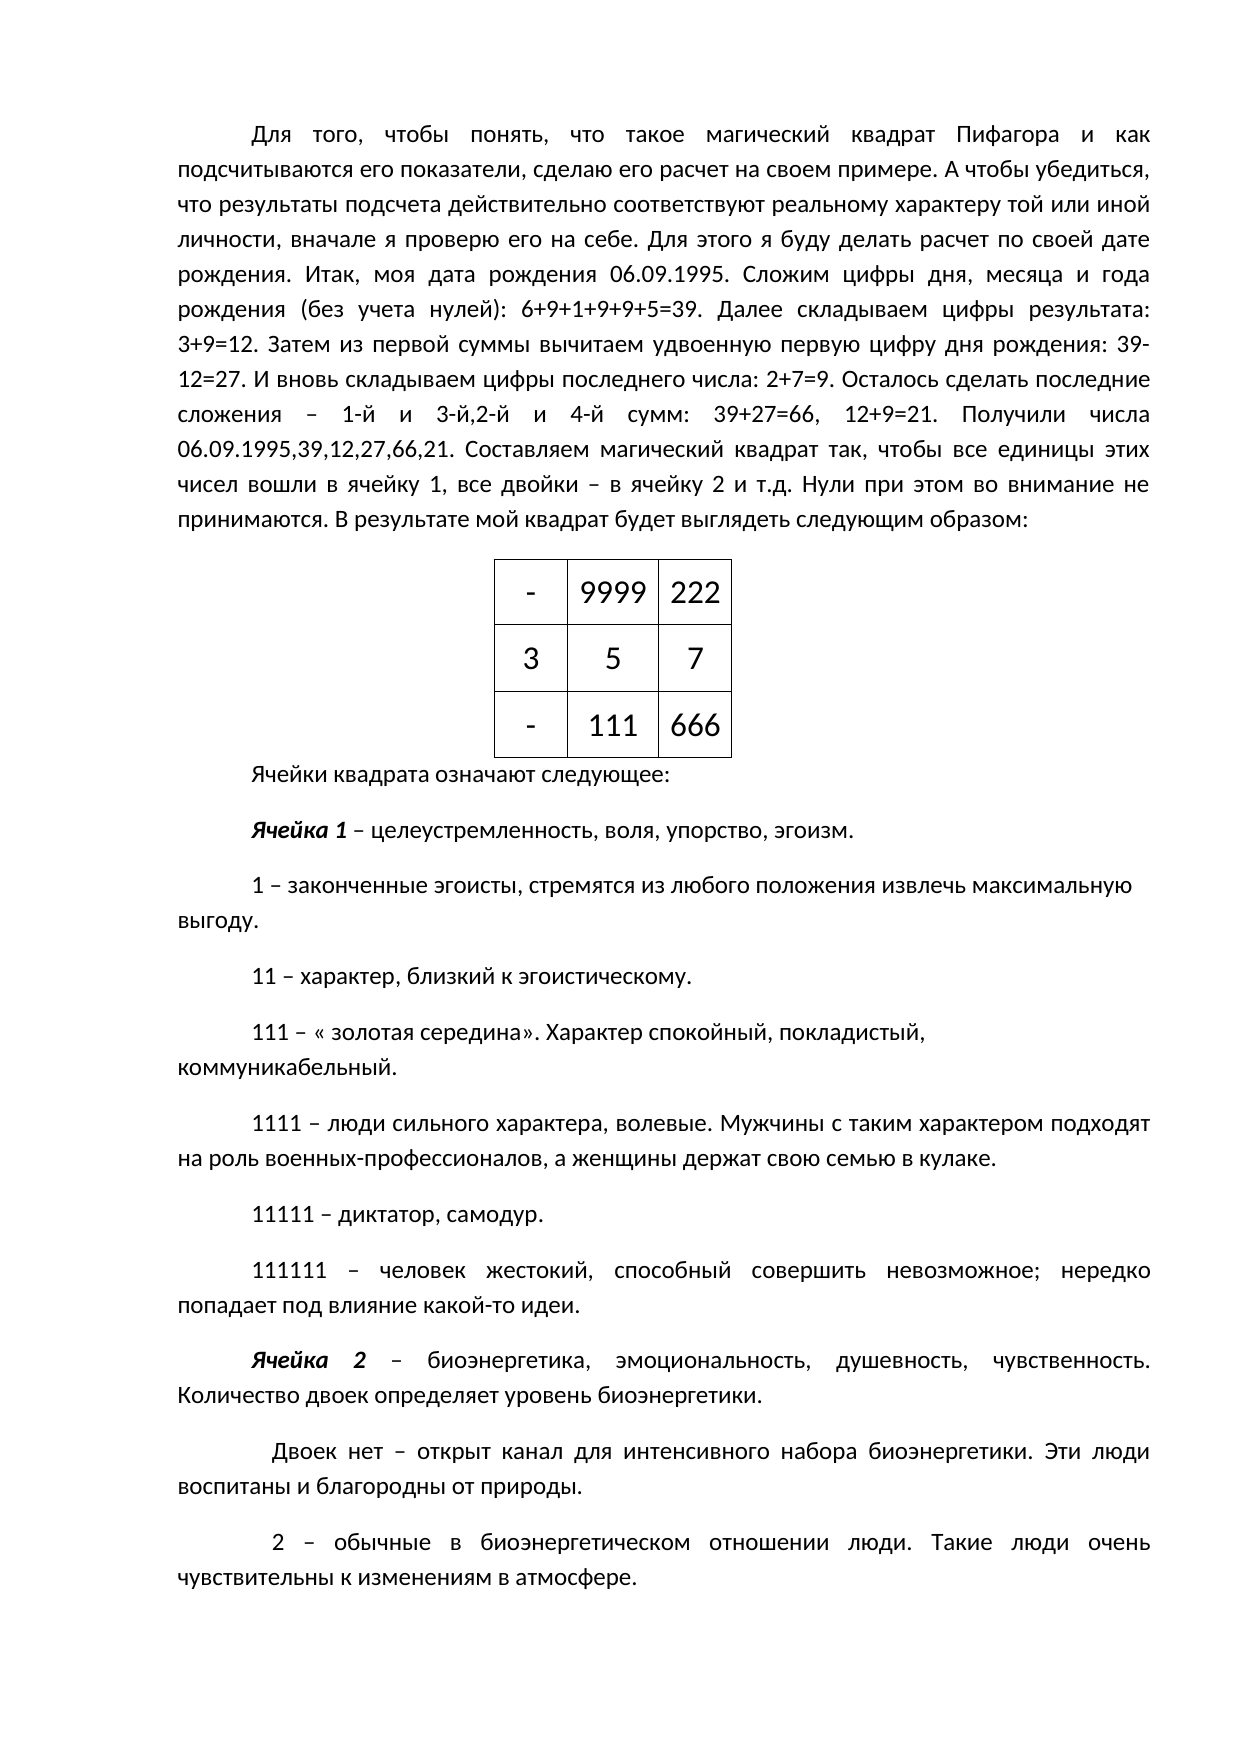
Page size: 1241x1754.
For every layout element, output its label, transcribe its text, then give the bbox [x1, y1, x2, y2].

text Ячейка 2 – биоэнергетика, эмоциональность, душевность, чувственность. Количество двоек определяет уровень биоэнергетики. [177, 1344, 1152, 1410]
table_cell 666 [659, 692, 731, 757]
text 2 – обычные в биоэнергетическом отношении люди. Такие люди очень чувствительны к изменениям в атмосфере. [177, 1526, 1152, 1592]
text 1111 – люди сильного характера, волевые. Мужчины с таким характером подходят на роль военных-профессионалов, а женщины держат свою семью в кулаке. [177, 1107, 1152, 1173]
text 111 – « золотая середина». Характер спокойный, покладистый, коммуникабельный. [177, 1016, 1152, 1082]
table_cell 3 [495, 625, 567, 691]
text 1 – законченные эгоисты, стремятся из любого положения извлечь максимальную выгоду. [177, 869, 1152, 935]
table_cell - [495, 692, 567, 757]
table_header 222 [659, 560, 731, 623]
table_cell 7 [659, 625, 731, 691]
text 111111 – человек жестокий, способный совершить невозможное; нередко попадает под влияние какой-то идеи. [177, 1254, 1152, 1319]
table_cell 5 [568, 625, 658, 691]
text 11111 – диктатор, самодур. [177, 1198, 1152, 1228]
text Ячейки квадрата означают следующее: [177, 758, 1152, 788]
text 11 – характер, близкий к эгоистическому. [177, 960, 1152, 991]
table_cell 111 [568, 692, 658, 757]
text Ячейка 1 – целеустремленность, воля, упорство, эгоизм. [177, 814, 1152, 844]
table_header 9999 [568, 560, 658, 623]
text Двоек нет – открыт канал для интенсивного набора биоэнергетики. Эти люди воспитаны и благородны от природы. [177, 1435, 1152, 1501]
table_header - [495, 560, 567, 623]
text Для того, чтобы понять, что такое магический квадрат Пифагора и как подсчитываются его показатели, сделаю его расчет на своем примере. А чтобы убедиться, что результаты подсчета действительно соответствуют реальному характеру той или иной личности, вначале я проверю его на себе. Для этого я буду делать расчет по своей дате рождения. Итак, моя дата рождения 06.09.1995. Сложим цифры дня, месяца и года рождения (без учета нулей): 6+9+1+9+9+5=39. Далее складываем цифры результата: 3+9=12. Затем из первой суммы вычитаем удвоенную первую цифру дня рождения: 39-12=27. И вновь складываем цифры последнего числа: 2+7=9. Осталось сделать последние сложения – 1-й и 3-й,2-й и 4-й сумм: 39+27=66, 12+9=21. Получили числа 06.09.1995,39,12,27,66,21. Составляем магический квадрат так, чтобы все единицы этих чисел вошли в ячейку 1, все двойки – в ячейку 2 и т.д. Нули при этом во внимание не принимаются. В результате мой квадрат будет выглядеть следующим образом: [177, 118, 1152, 534]
